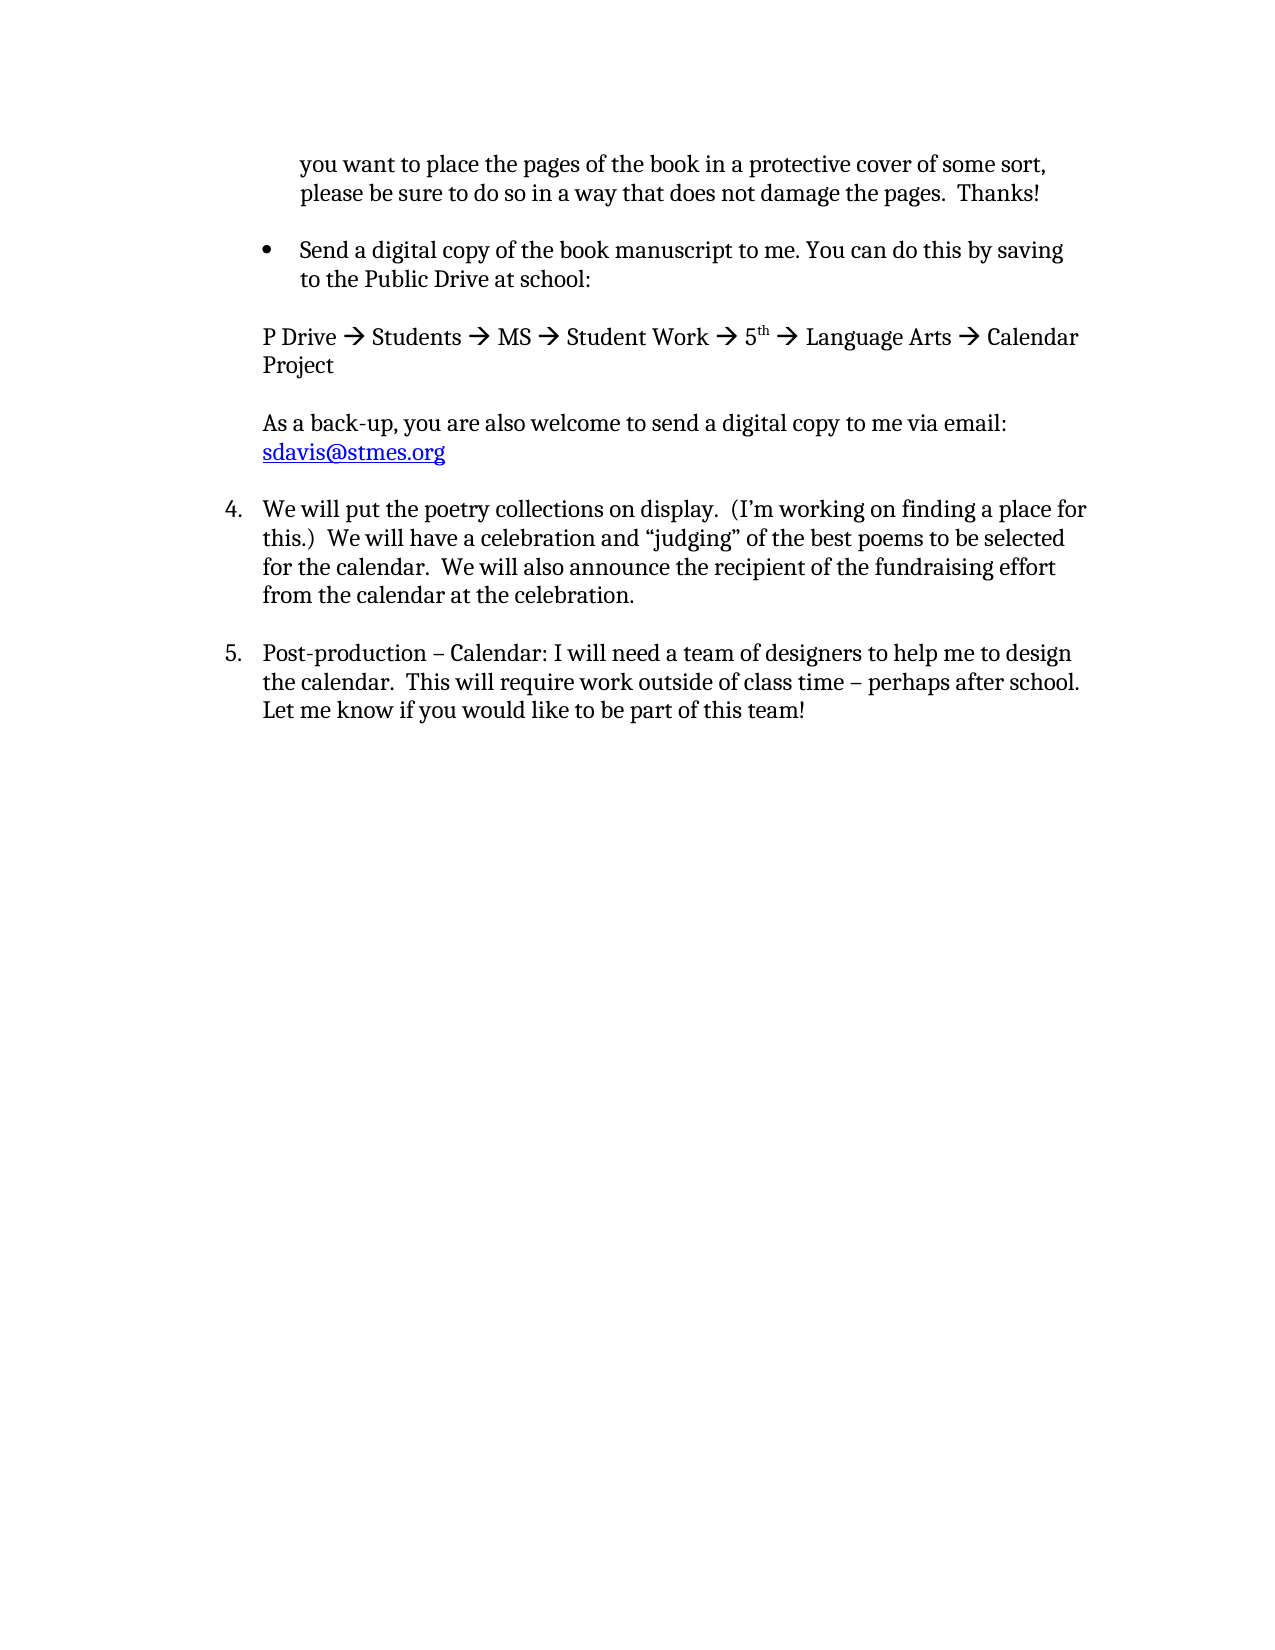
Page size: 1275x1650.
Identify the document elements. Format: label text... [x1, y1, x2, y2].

list We will put the poetry collections on display. (I’m working on finding a place for this.) We will have a celebration and “judging” of the best poems to be selected for the calendar. We will also announce the recipient of the fundraising effort from the calendar at the celebration. [225, 495, 1087, 610]
text P Drive Students MS Student Work 5th Language Arts Calendar Project [262, 322, 1087, 380]
text As a back-up, you are also welcome to send a digital copy to me via email: sdavis@stmes.org [262, 409, 1087, 466]
list Send a digital copy of the book manuscript to me. You can do this by saving to the Public Drive at school: [262, 236, 1087, 294]
list Post-production – Calendar: I will need a team of designers to help me to design the calendar. This will require work outside of class time – perhaps after school. Let me know if you would like to be part of this team! [225, 639, 1087, 725]
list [262, 150, 1087, 207]
